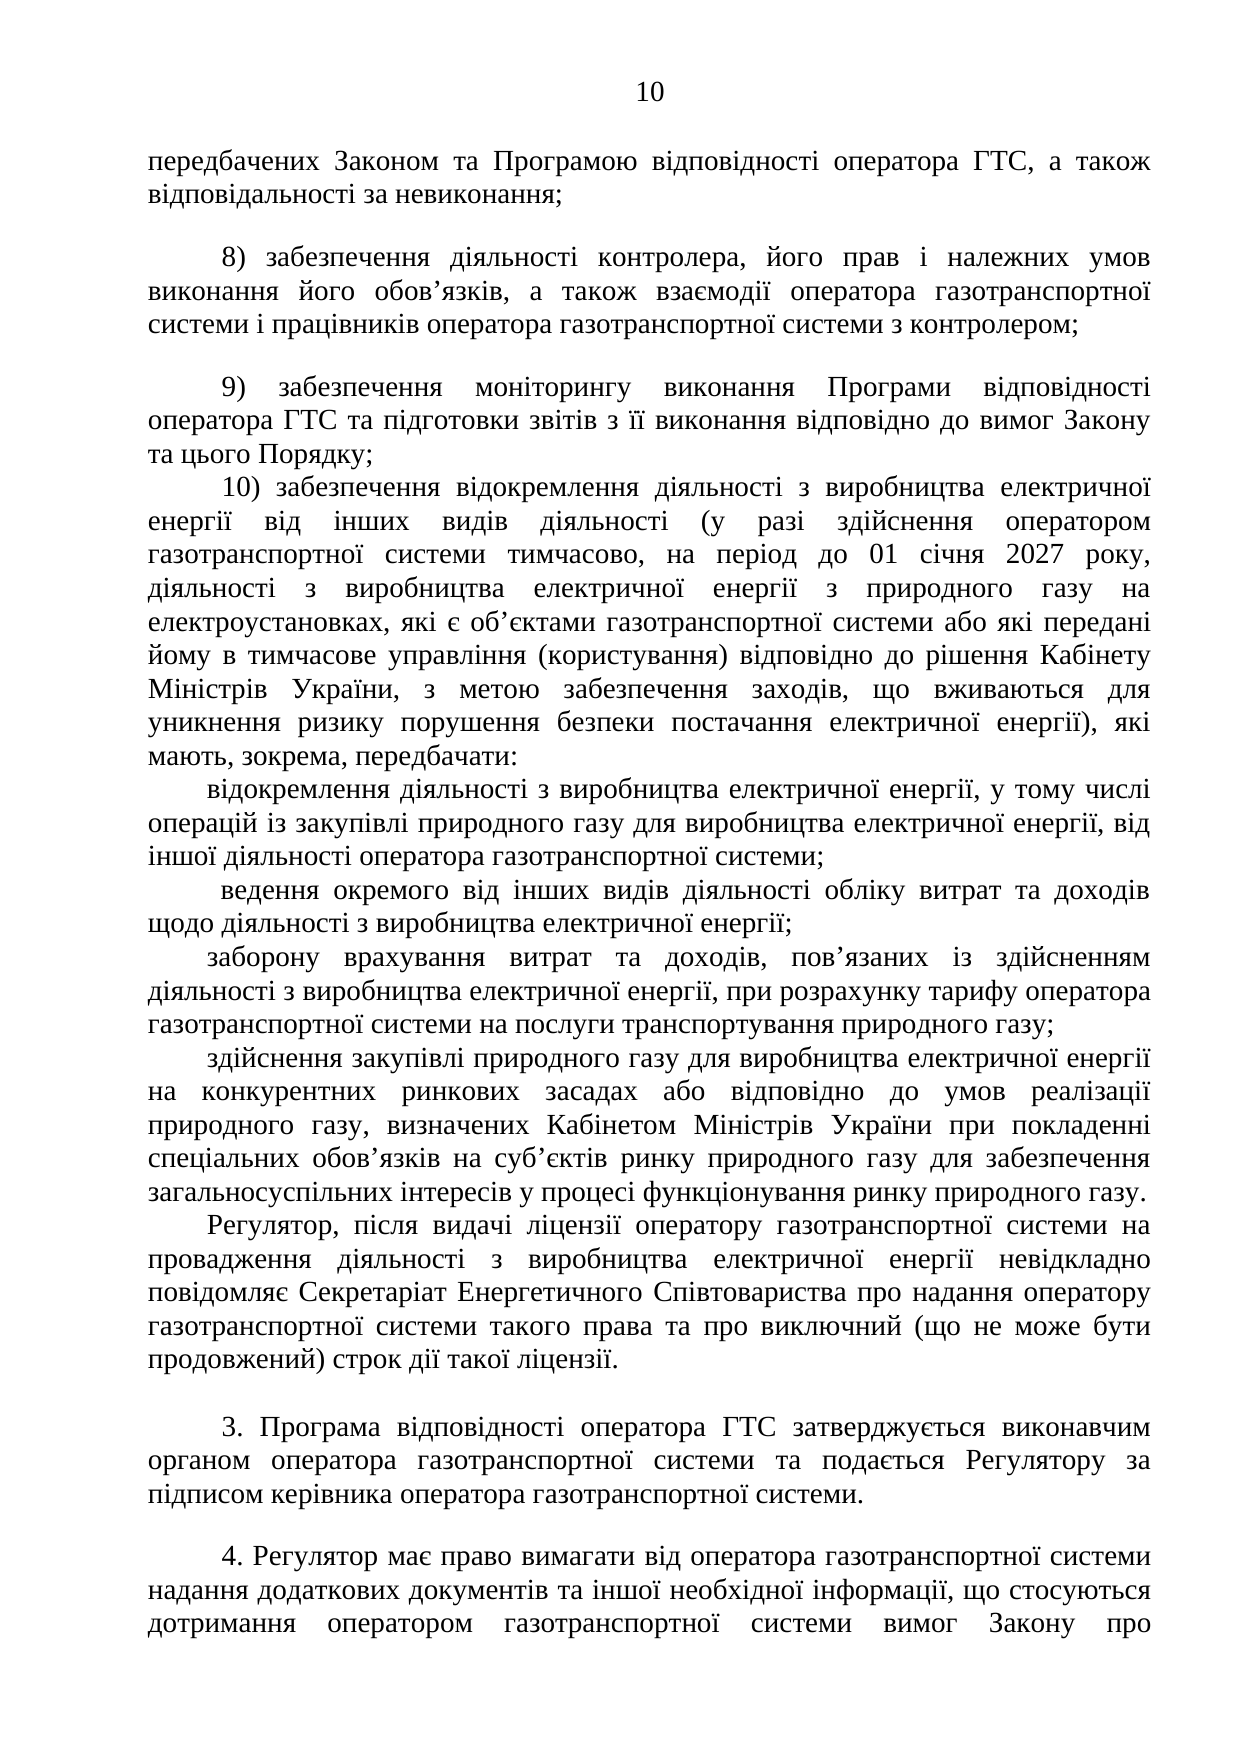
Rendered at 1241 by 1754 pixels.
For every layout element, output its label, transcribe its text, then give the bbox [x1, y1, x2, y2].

text здійснення закупівлі природного газу для виробництва електричної енергії на конкурентних ринкових засадах або відповідно до умов реалізації природного газу, визначених Кабінетом Міністрів України при покладенні спеціальних обов’язків на суб’єктів ринку природного газу для забезпечення загальносуспільних інтересів у процесі функціонування ринку природного газу. [148, 1040, 1152, 1207]
text 8) забезпечення діяльності контролера, його прав і належних умов виконання його обов’язків, а також взаємодії оператора газотранспортної системи і працівників оператора газотранспортної системи з контролером; [148, 239, 1152, 340]
text 10) забезпечення відокремлення діяльності з виробництва електричної енергії від інших видів діяльності (у разі здійснення оператором газотранспортної системи тимчасово, на період до 01 січня 2027 року, діяльності з виробництва електричної енергії з природного газу на електроустановках, які є об’єктами газотранспортної системи або які передані йому в тимчасове управління (користування) відповідно до рішення Кабінету Міністрів України, з метою забезпечення заходів, що вживаються для уникнення ризику порушення безпеки постачання електричної енергії), які мають, зокрема, передбачати: [148, 469, 1152, 771]
text ведення окремого від інших видів діяльності обліку витрат та доходів щодо діяльності з виробництва електричної енергії; [148, 872, 1152, 939]
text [148, 1538, 1152, 1639]
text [148, 143, 1152, 210]
text заборону врахування витрат та доходів, пов’язаних із здійсненням діяльності з виробництва електричної енергії, при розрахунку тарифу оператора газотранспортної системи на послуги транспортування природного газу; [148, 939, 1152, 1040]
text 9) забезпечення моніторингу виконання Програми відповідності оператора ГТС та підготовки звітів з її виконання відповідно до вимог Закону та цього Порядку; [148, 369, 1152, 469]
text 3. Програма відповідності оператора ГТС затверджується виконавчим органом оператора газотранспортної системи та подається Регулятору за підписом керівника оператора газотранспортної системи. [148, 1409, 1152, 1509]
text відокремлення діяльності з виробництва електричної енергії, у тому числі операцій із закупівлі природного газу для виробництва електричної енергії, від іншої діяльності оператора газотранспортної системи; [148, 771, 1152, 872]
text Регулятор, після видачі ліцензії оператору газотранспортної системи на провадження діяльності з виробництва електричної енергії невідкладно повідомляє Секретаріат Енергетичного Співтовариства про надання оператору газотранспортної системи такого права та про виключний (що не може бути продовжений) строк дії такої ліцензії. [148, 1207, 1152, 1375]
